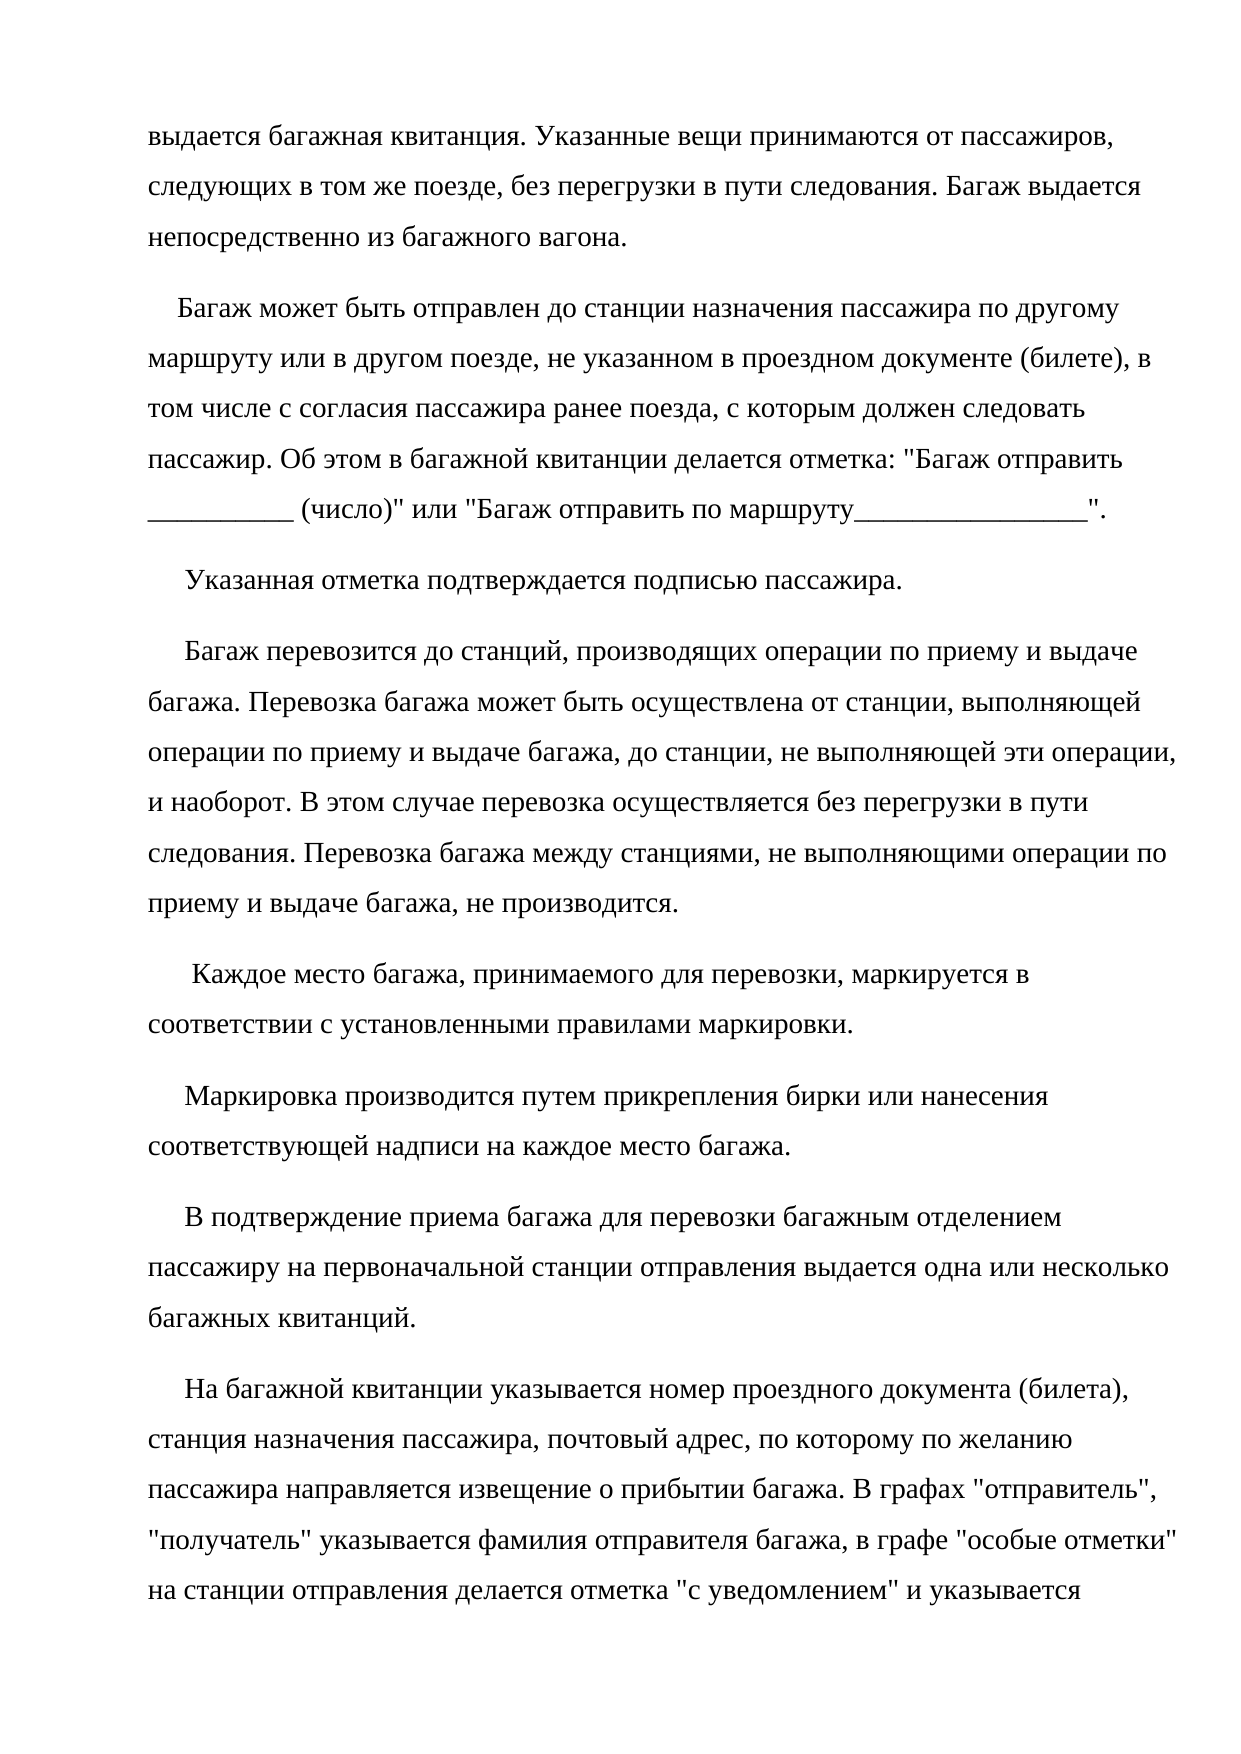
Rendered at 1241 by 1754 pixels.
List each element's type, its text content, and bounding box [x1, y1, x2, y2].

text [148, 1371, 1181, 1606]
text Указанная отметка подтверждается подписью пассажира. [148, 562, 1181, 596]
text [148, 118, 1181, 252]
text В подтверждение приема багажа для перевозки багажным отделением пассажиру на первоначальной станции отправления выдается одна или несколько багажных квитанций. [148, 1199, 1181, 1333]
text Багаж перевозится до станций, производящих операции по приему и выдаче багажа. Перевозка багажа может быть осуществлена от станции, выполняющей операции по приему и выдаче багажа, до станции, не выполняющей эти операции, и наоборот. В этом случае перевозка осуществляется без перегрузки в пути следования. Перевозка багажа между станциями, не выполняющими операции по приему и выдаче багажа, не производится. [148, 633, 1181, 918]
text Маркировка производится путем прикрепления бирки или нанесения соответствующей надписи на каждое место багажа. [148, 1078, 1181, 1161]
text Багаж может быть отправлен до станции назначения пассажира по другому маршруту или в другом поезде, не указанном в проездном документе (билете), в том числе с согласия пассажира ранее поезда, с которым должен следовать пассажир. Об этом в багажной квитанции делается отметка: "Багаж отправить __________ (число)" или "Багаж отправить по маршруту________________". [148, 290, 1181, 525]
text Каждое место багажа, принимаемого для перевозки, маркируется в соответствии с установленными правилами маркировки. [148, 956, 1181, 1040]
